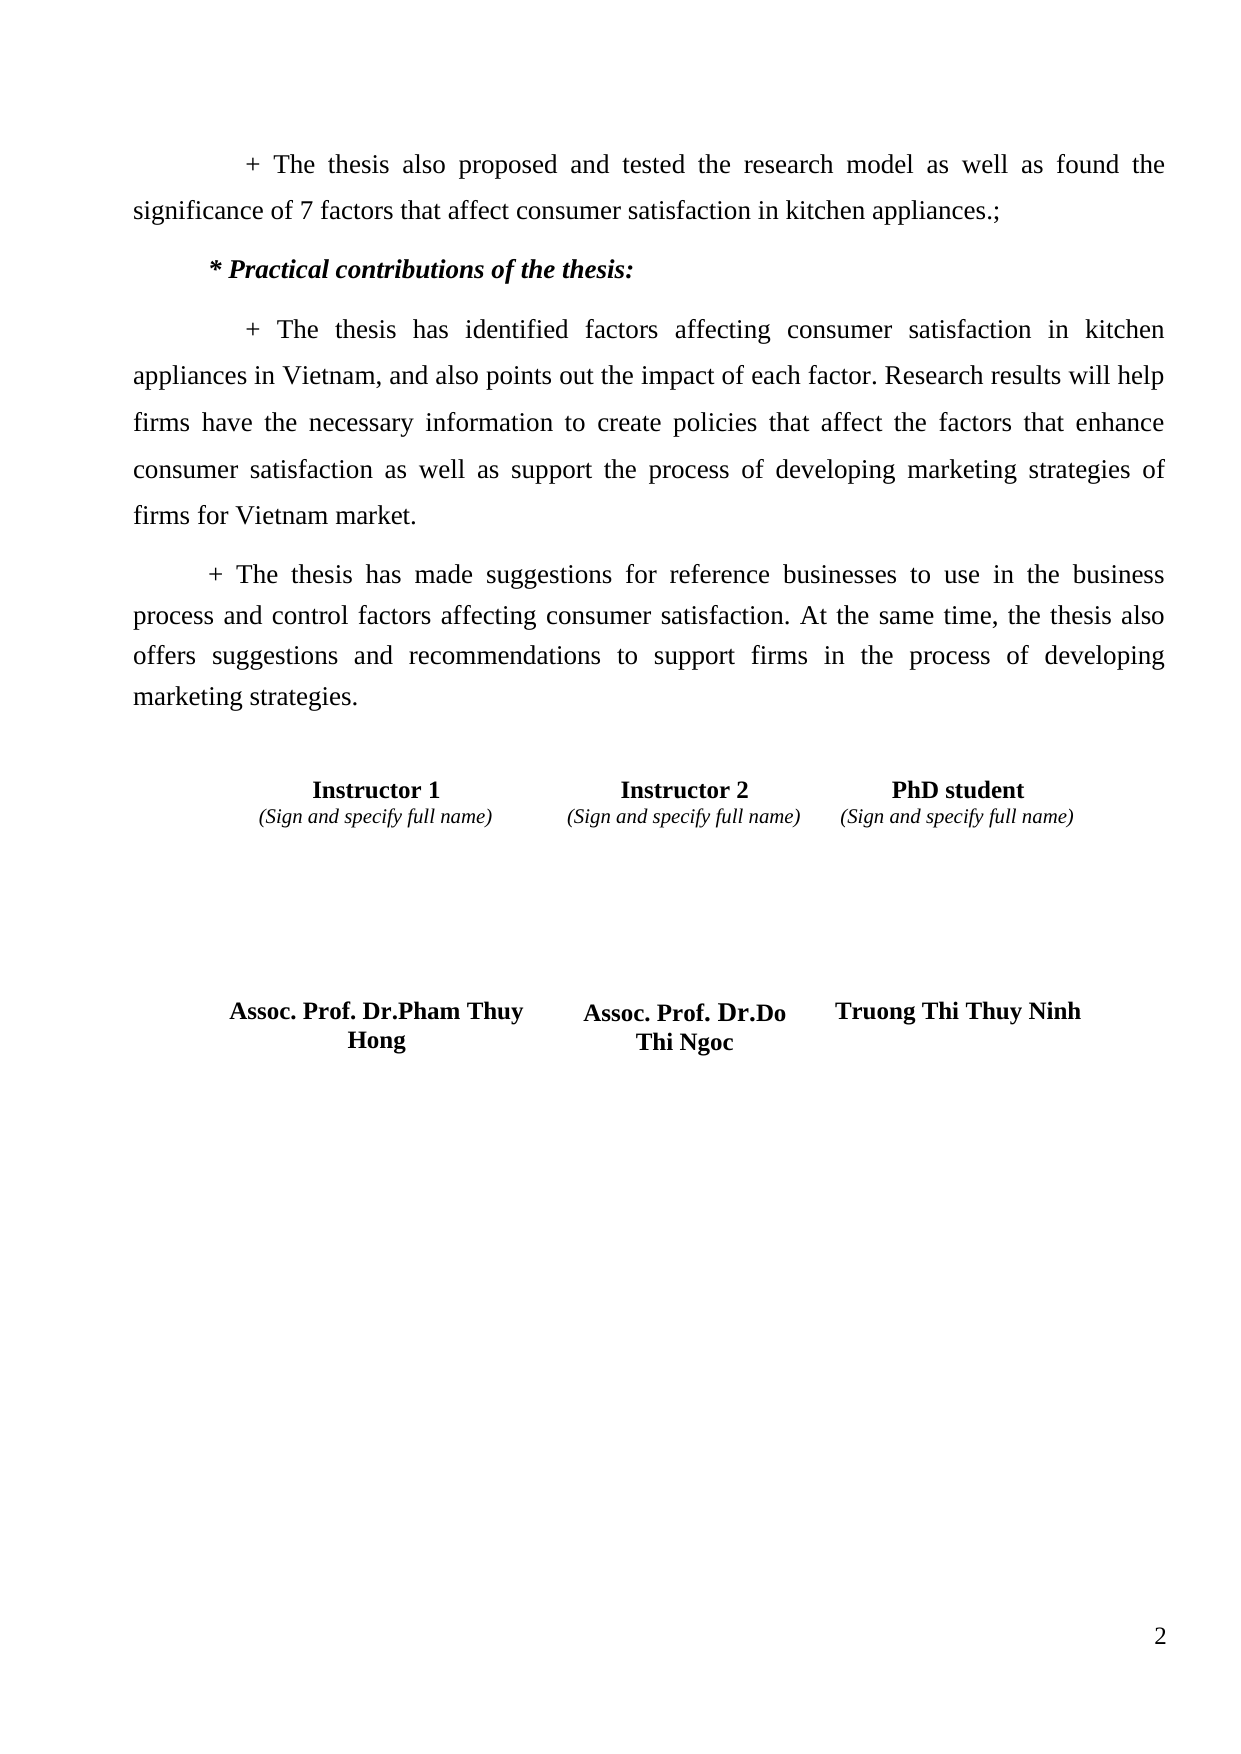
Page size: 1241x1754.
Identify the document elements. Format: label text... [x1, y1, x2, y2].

table_header Instructor 2 (Sign and specify full name) Assoc. Prof. Dr.Do Thi Ngoc [552, 775, 818, 1056]
text + The thesis also proposed and tested the research model as well as found the significance of 7 factors that affect consumer satisfaction in kitchen appliances.; [133, 148, 1166, 226]
text + The thesis has made suggestions for reference businesses to use in the business process and control factors affecting consumer satisfaction. At the same time, the thesis also offers suggestions and recommendations to support firms in the process of developing marketing strategies. [133, 558, 1166, 711]
table_header Instructor 1 (Sign and specify full name) Assoc. Prof. Dr.Pham Thuy Hong [201, 775, 552, 1056]
text * Practical contributions of the thesis: [133, 253, 1166, 285]
table_header PhD student (Sign and specify full name) Truong Thi Thuy Ninh [818, 775, 1098, 1056]
text + The thesis has identified factors affecting consumer satisfaction in kitchen appliances in Vietnam, and also points out the impact of each factor. Research results will help firms have the necessary information to create policies that affect the factors that enhance consumer satisfaction as well as support the process of developing marketing strategies of firms for Vietnam market. [133, 313, 1166, 531]
